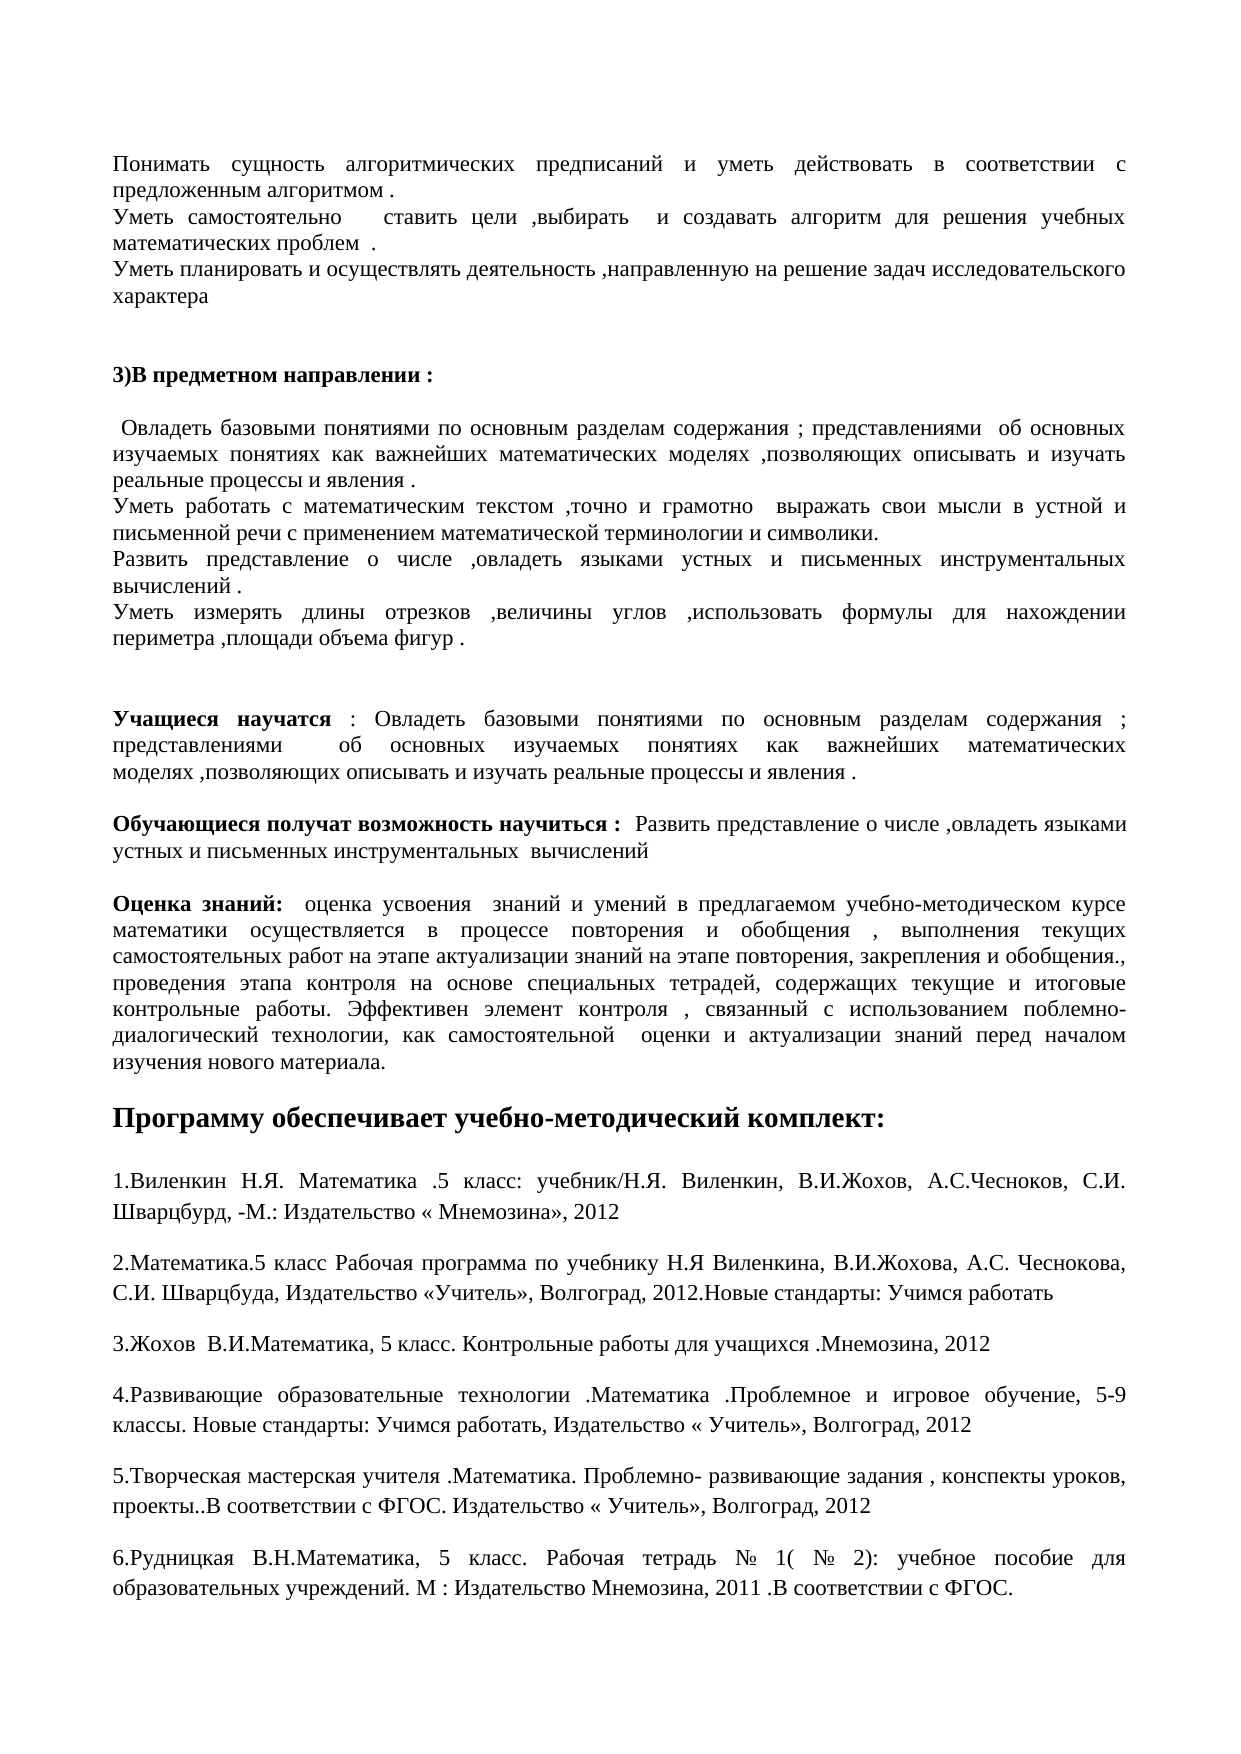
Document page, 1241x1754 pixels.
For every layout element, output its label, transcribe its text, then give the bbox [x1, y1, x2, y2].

text Учащиеся научатся : Овладеть базовыми понятиями по основным разделам содержания ; представлениями об основных изучаемых понятиях как важнейших математических моделях ,позволяющих описывать и изучать реальные процессы и явления . [112, 705, 1128, 784]
text 1.Виленкин Н.Я. Математика .5 класс: учебник/Н.Я. Виленкин, В.И.Жохов, А.С.Чесноков, С.И. Шварцбурд, -М.: Издательство « Мнемозина», 2012 [112, 1167, 1128, 1224]
text Овладеть базовыми понятиями по основным разделам содержания ; представлениями об основных изучаемых понятиях как важнейших математических моделях ,позволяющих описывать и изучать реальные процессы и явления . [112, 413, 1128, 493]
text Развить представление о числе ,овладеть языками устных и письменных инструментальных вычислений . [112, 545, 1128, 598]
text 3)В предметном направлении : [112, 361, 1128, 387]
text 3.Жохов В.И.Математика, 5 класс. Контрольные работы для учащихся .Мнемозина, 2012 [112, 1330, 1128, 1356]
text Уметь измерять длины отрезков ,величины углов ,использовать формулы для нахождении периметра ,площади объема фигур . [112, 598, 1128, 651]
text 5.Творческая мастерская учителя .Математика. Проблемно- развивающие задания , конспекты уроков, проекты..В соответствии с ФГОС. Издательство « Учитель», Волгоград, 2012 [112, 1462, 1128, 1519]
text Уметь самостоятельно ставить цели ,выбирать и создавать алгоритм для решения учебных математических проблем . [112, 203, 1128, 255]
text 2.Математика.5 класс Рабочая программа по учебнику Н.Я Виленкина, В.И.Жохова, А.С. Чеснокова, С.И. Шварцбуда, Издательство «Учитель», Волгоград, 2012.Новые стандарты: Учимся работать [112, 1249, 1128, 1305]
text Программу обеспечивает учебно-методический комплект: [112, 1100, 1128, 1134]
text Уметь планировать и осуществлять деятельность ,направленную на решение задач исследовательского характера [112, 255, 1128, 308]
text 4.Развивающие образовательные технологии .Математика .Проблемное и игровое обучение, 5-9 классы. Новые стандарты: Учимся работать, Издательство « Учитель», Волгоград, 2012 [112, 1381, 1128, 1438]
text 6.Рудницкая В.Н.Математика, 5 класс. Рабочая тетрадь № 1( № 2): учебное пособие для образовательных учреждений. М : Издательство Мнемозина, 2011 .В соответствии с ФГОС. [112, 1543, 1128, 1600]
text Уметь работать с математическим текстом ,точно и грамотно выражать свои мысли в устной и письменной речи с применением математической терминологии и символики. [112, 493, 1128, 545]
text Понимать сущность алгоритмических предписаний и уметь действовать в соответствии с предложенным алгоритмом . [112, 150, 1128, 203]
text Оценка знаний: оценка усвоения знаний и умений в предлагаемом учебно-методическом курсе математики осуществляется в процессе повторения и обобщения , выполнения текущих самостоятельных работ на этапе актуализации знаний на этапе повторения, закрепления и обобщения., проведения этапа контроля на основе специальных тетрадей, содержащих текущие и итоговые контрольные работы. Эффективен элемент контроля , связанный с использованием поблемно-диалогический технологии, как самостоятельной оценки и актуализации знаний перед началом изучения нового материала. [112, 889, 1128, 1074]
text Обучающиеся получат возможность научиться : Развить представление о числе ,овладеть языками устных и письменных инструментальных вычислений [112, 811, 1128, 863]
